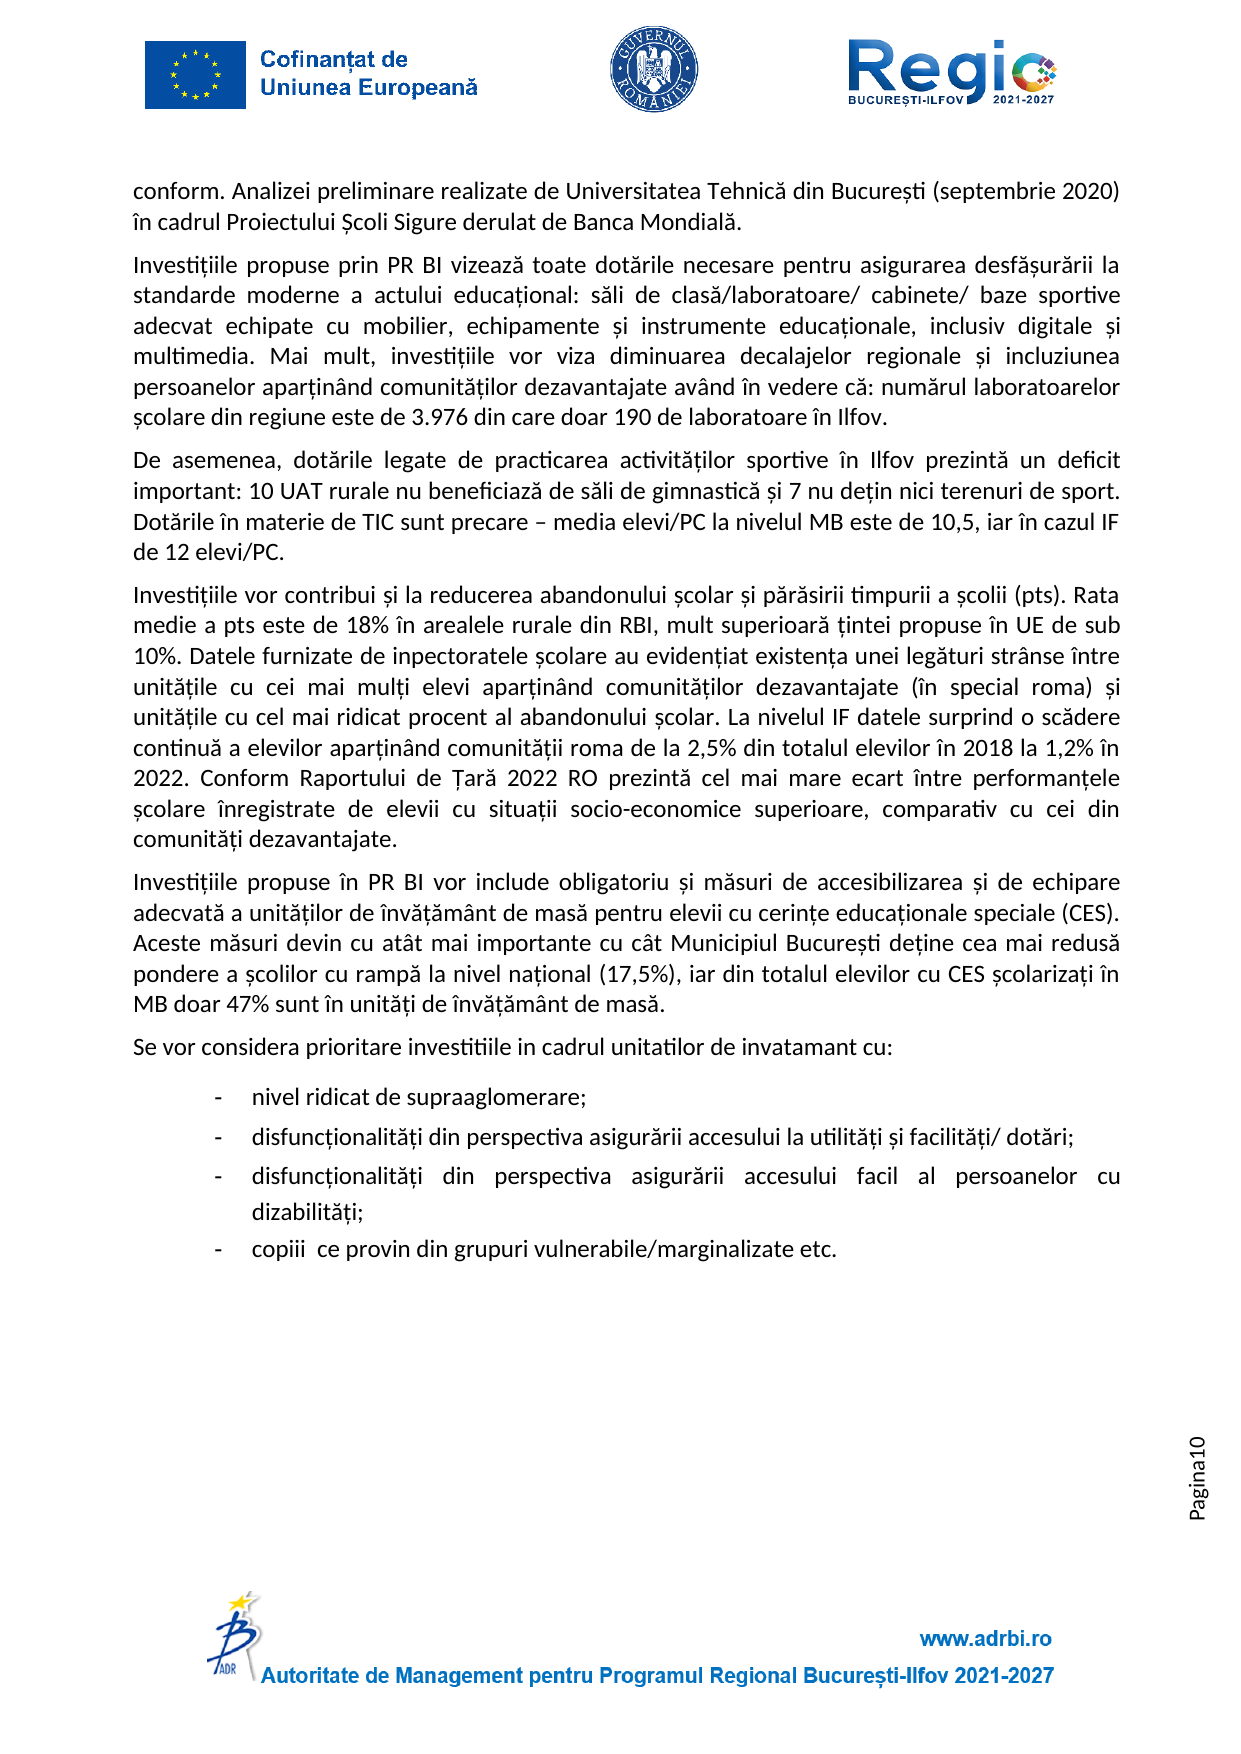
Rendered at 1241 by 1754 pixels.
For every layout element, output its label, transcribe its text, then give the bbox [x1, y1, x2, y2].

list disfuncționalități din perspectiva asigurării accesului la utilități și facilități/ dotări; [214, 1118, 1122, 1152]
text Se vor considera prioritare investitiile in cadrul unitatilor de invatamant cu: [133, 1031, 1122, 1062]
text De asemenea, dotările legate de practicarea activităților sportive în Ilfov prezintă un deficit important: 10 UAT rurale nu beneficiază de săli de gimnastică și 7 nu dețin nici terenuri de sport. Dotările în materie de TIC sunt precare – media elevi/PC la nivelul MB este de 10,5, iar în cazul IF de 12 elevi/PC. [133, 444, 1122, 567]
list nivel ridicat de supraaglomerare; [214, 1079, 1122, 1113]
text Investițiile propuse prin PR BI vizează toate dotările necesare pentru asigurarea desfășurării la standarde moderne a actului educațional: săli de clasă/laboratoare/ cabinete/ baze sportive adecvat echipate cu mobilier, echipamente și instrumente educaționale, inclusiv digitale și multimedia. Mai mult, investițiile vor viza diminuarea decalajelor regionale și incluziunea persoanelor aparținând comunităților dezavantajate având în vedere că: numărul laboratoarelor școlare din regiune este de 3.976 din care doar 190 de laboratoare în Ilfov. [133, 249, 1122, 432]
picture [167, 1588, 1094, 1700]
picture [141, 24, 1086, 113]
text Investițiile vor contribui și la reducerea abandonului școlar și părăsirii timpurii a școlii (pts). Rata medie a pts este de 18% în arealele rurale din RBI, mult superioară țintei propuse în UE de sub 10%. Datele furnizate de inpectoratele școlare au evidențiat existența unei legături strânse între unitățile cu cei mai mulți elevi aparținând comunităților dezavantajate (în special roma) și unitățile cu cel mai ridicat procent al abandonului școlar. La nivelul IF datele surprind o scădere continuă a elevilor aparținând comunității roma de la 2,5% din totalul elevilor în 2018 la 1,2% în 2022. Conform Raportului de Țară 2022 RO prezintă cel mai mare ecart între performanțele școlare înregistrate de elevii cu situații socio-economice superioare, comparativ cu cei din comunități dezavantajate. [133, 579, 1122, 854]
list disfuncționalități din perspectiva asigurării accesului facil al persoanelor cu dizabilități; [214, 1157, 1122, 1226]
list copiii ce provin din grupuri vulnerabile/marginalizate etc. [214, 1231, 1122, 1265]
text Investițiile propuse în PR BI vor include obligatoriu și măsuri de accesibilizarea și de echipare adecvată a unităților de învățământ de masă pentru elevii cu cerințe educaționale speciale (CES). Aceste măsuri devin cu atât mai importante cu cât Municipiul București deține cea mai redusă pondere a școlilor cu rampă la nivel național (17,5%), iar din totalul elevilor cu CES școlarizați în MB doar 47% sunt în unități de învățământ de masă. [133, 866, 1122, 1019]
